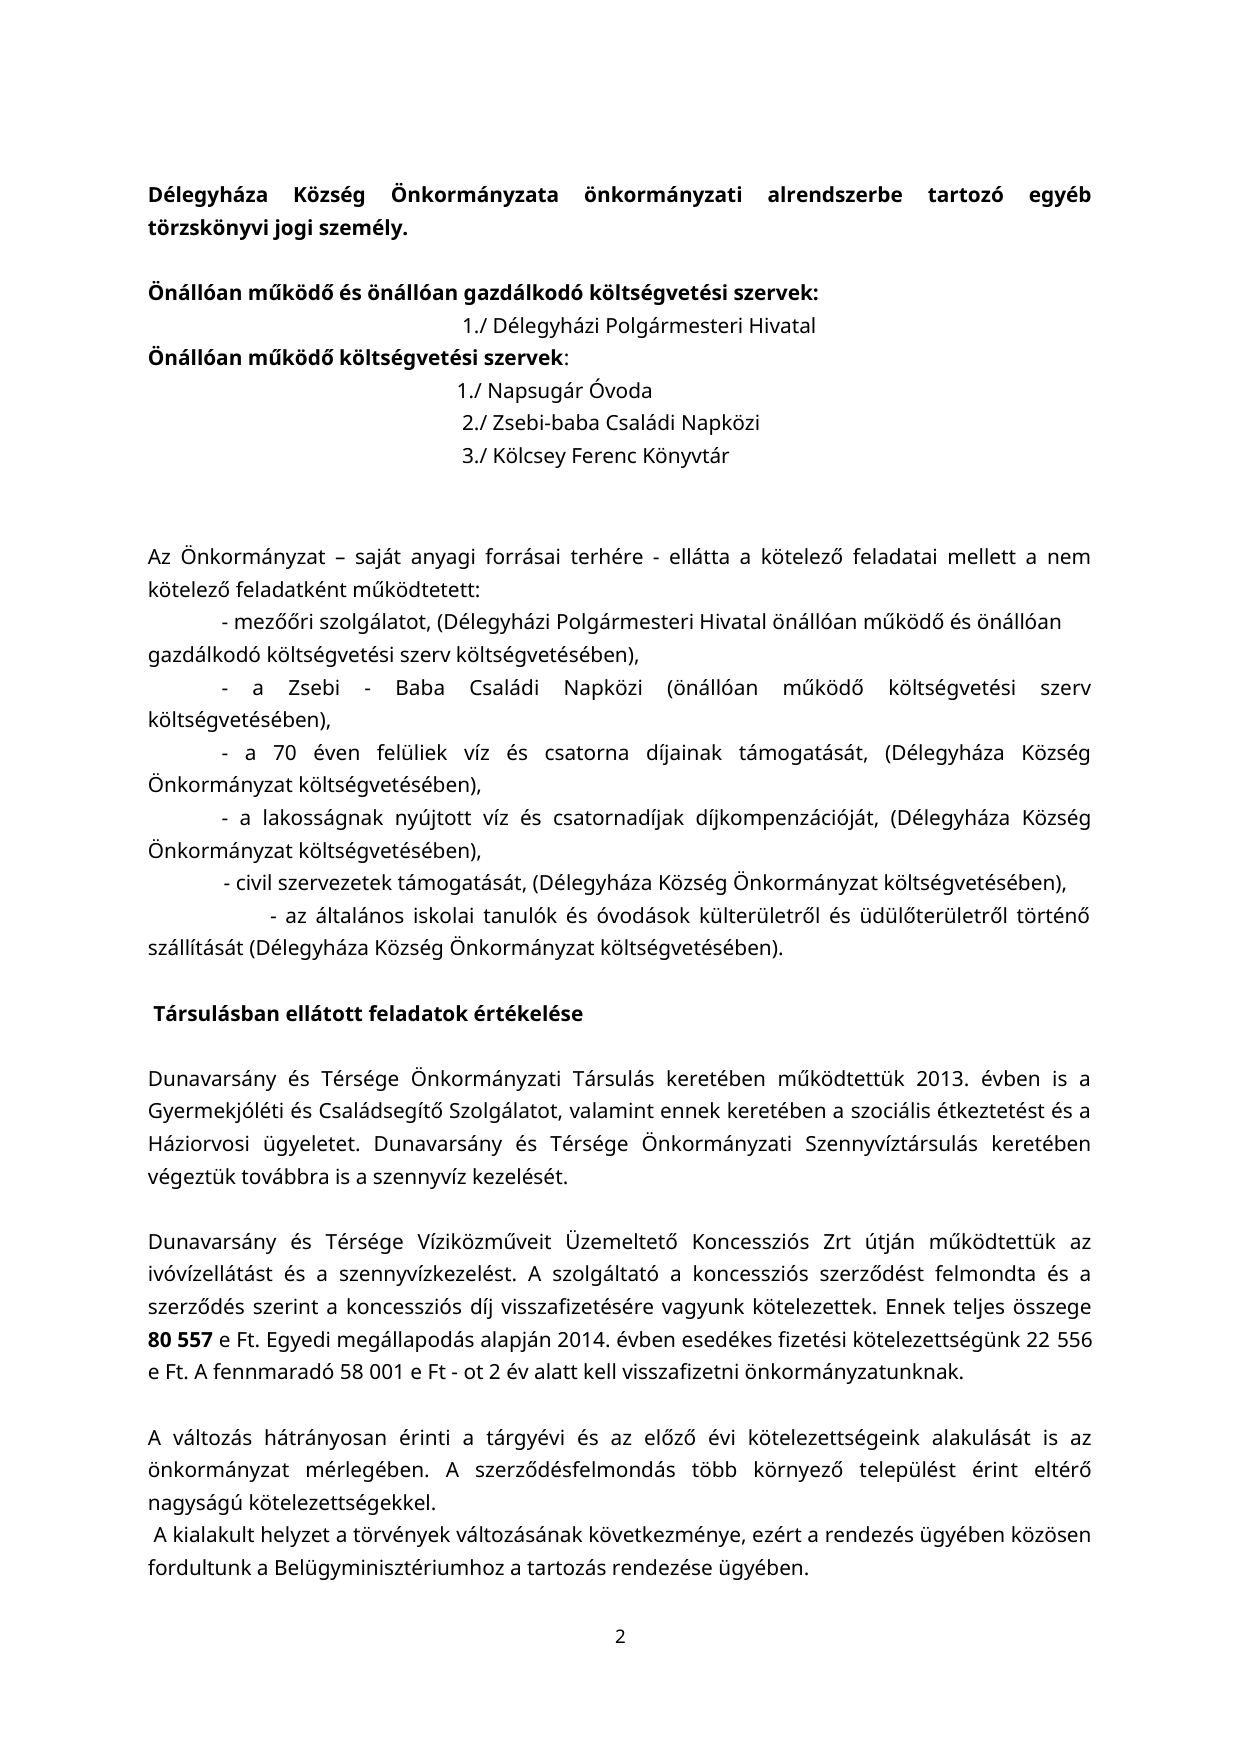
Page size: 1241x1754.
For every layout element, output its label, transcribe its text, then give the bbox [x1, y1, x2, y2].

text A kialakult helyzet a törvények változásának következménye, ezért a rendezés ügyében közösen fordultunk a Belügyminisztériumhoz a tartozás rendezése ügyében. [148, 1520, 1092, 1581]
text - mezőőri szolgálatot, (Délegyházi Polgármesteri Hivatal önállóan működő és önállóan gazdálkodó költségvetési szerv költségvetésében), [148, 607, 1092, 668]
text 2./ Zsebi-baba Családi Napközi [148, 408, 1092, 437]
text 3./ Kölcsey Ferenc Könyvtár [148, 441, 1092, 469]
text Az Önkormányzat – saját anyagi forrásai terhére - ellátta a kötelező feladatai mellett a nem kötelező feladatként működtetett: [148, 542, 1092, 603]
text - a Zsebi - Baba Családi Napközi (önállóan működő költségvetési szerv költségvetésében), [148, 673, 1092, 734]
text Dunavarsány és Térsége Önkormányzati Társulás keretében működtettük 2013. évben is a Gyermekjóléti és Családsegítő Szolgálatot, valamint ennek keretében a szociális étkeztetést és a Háziorvosi ügyeletet. Dunavarsány és Térsége Önkormányzati Szennyvíztársulás keretében végeztük továbbra is a szennyvíz kezelését. [148, 1064, 1092, 1190]
text 1./ Délegyházi Polgármesteri Hivatal [148, 311, 1092, 339]
text Önállóan működő és önállóan gazdálkodó költségvetési szervek: [148, 278, 1092, 307]
text Társulásban ellátott feladatok értékelése [148, 999, 1092, 1027]
text Önállóan működő költségvetési szervek: [148, 343, 1092, 372]
text Délegyháza Község Önkormányzata önkormányzati alrendszerbe tartozó egyéb törzskönyvi jogi személy. [148, 180, 1092, 241]
text Dunavarsány és Térsége Víziközműveit Üzemeltető Koncessziós Zrt útján működtettük az ivóvízellátást és a szennyvízkezelést. A szolgáltató a koncessziós szerződést felmondta és a szerződés szerint a koncessziós díj visszafizetésére vagyunk kötelezettek. Ennek teljes összege 80 557 e Ft. Egyedi megállapodás alapján 2014. évben esedékes fizetési kötelezettségünk 22 556 e Ft. A fennmaradó 58 001 e Ft - ot 2 év alatt kell visszafizetni önkormányzatunknak. [148, 1227, 1092, 1386]
text - a 70 éven felüliek víz és csatorna díjainak támogatását, (Délegyháza Község Önkormányzat költségvetésében), [148, 738, 1092, 799]
text A változás hátrányosan érinti a tárgyévi és az előző évi kötelezettségeink alakulását is az önkormányzat mérlegében. A szerződésfelmondás több környező települést érint eltérő nagyságú kötelezettségekkel. [148, 1423, 1092, 1516]
text - a lakosságnak nyújtott víz és csatornadíjak díjkompenzációját, (Délegyháza Község Önkormányzat költségvetésében), [148, 803, 1092, 864]
text - civil szervezetek támogatását, (Délegyháza Község Önkormányzat költségvetésében), [148, 868, 1092, 897]
text - az általános iskolai tanulók és óvodások külterületről és üdülőterületről történő szállítását (Délegyháza Község Önkormányzat költségvetésében). [148, 901, 1092, 962]
text 1./ Napsugár Óvoda [148, 376, 1092, 404]
